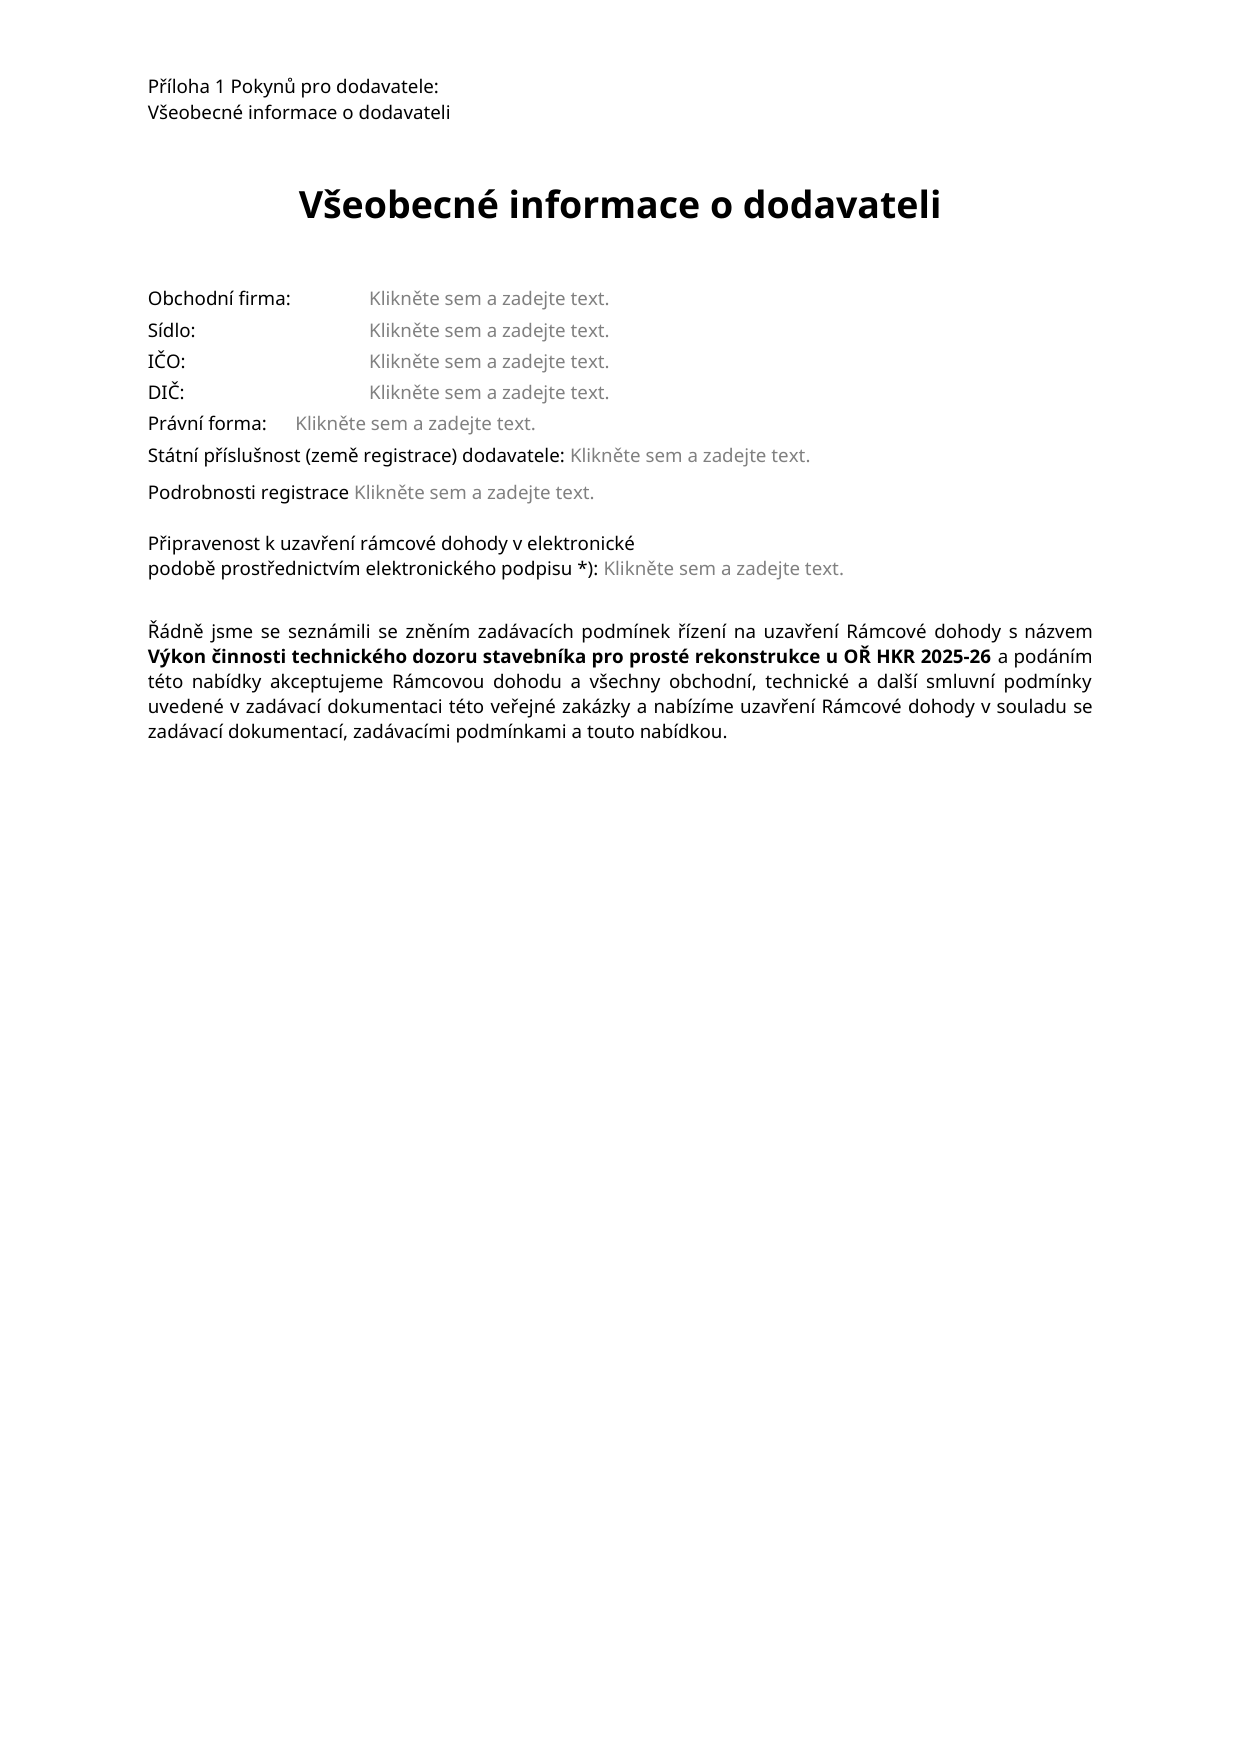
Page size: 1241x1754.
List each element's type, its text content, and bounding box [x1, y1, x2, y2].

text Řádně jsme se seznámili se zněním zadávacích podmínek řízení na uzavření Rámcové dohody s názvem Výkon činnosti technického dozoru stavebníka pro prosté rekonstrukce u OŘ HKR 2025-26 a podáním této nabídky akceptujeme Rámcovou dohodu a všechny obchodní, technické a další smluvní podmínky uvedené v zadávací dokumentaci této veřejné zakázky a nabízíme uzavření Rámcové dohody v souladu se zadávací dokumentací, zadávacími podmínkami a touto nabídkou. [148, 619, 1093, 744]
text IČO: [148, 348, 1093, 373]
text DIČ: [148, 379, 1093, 404]
text podobě prostřednictvím elektronického podpisu *): [148, 556, 1093, 581]
text Sídlo: [148, 317, 1093, 342]
text Připravenost k uzavření rámcové dohody v elektronické [148, 530, 1093, 556]
text Obchodní firma: [148, 286, 1093, 311]
title Všeobecné informace o dodavateli [148, 178, 1093, 229]
text Právní forma: [148, 411, 1093, 436]
text Podrobnosti registrace [148, 479, 1093, 504]
text Státní příslušnost (země registrace) dodavatele: [148, 442, 1093, 467]
